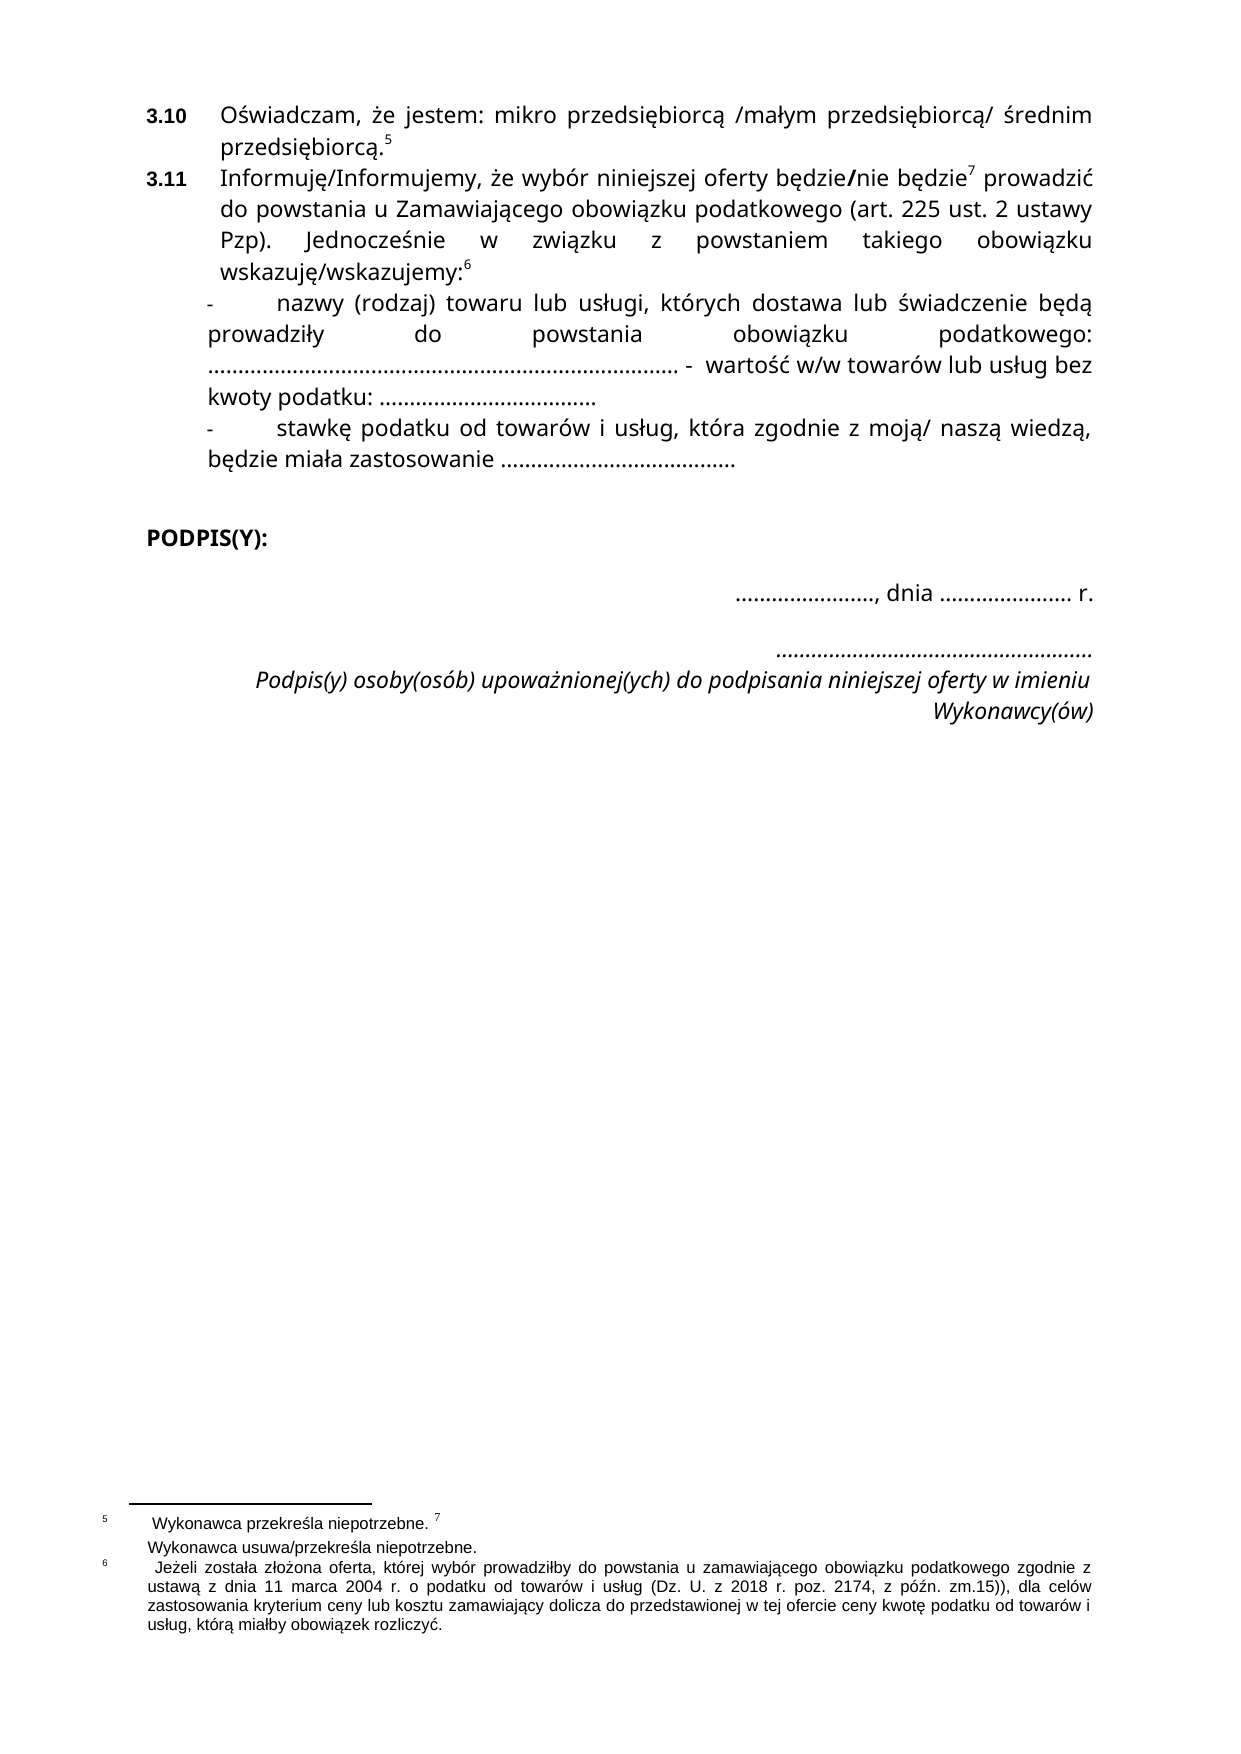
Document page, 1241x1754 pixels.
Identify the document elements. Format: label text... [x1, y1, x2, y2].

list stawkę podatku od towarów i usług, która zgodnie z moją/ naszą wiedzą, będzie miała zastosowanie ………………………………… [206, 412, 1093, 474]
list nazwy (rodzaj) towaru lub usługi, których dostawa lub świadczenie będą prowadziły do powstania obowiązku podatkowego: …………………………………………………………………… - wartość w/w towarów lub usług bez kwoty podatku: ……………………………… [206, 287, 1093, 412]
list Oświadczam, że jestem: mikro przedsiębiorcą /małym przedsiębiorcą/ średnim przedsiębiorcą. [146, 99, 1093, 162]
list Informuję/Informujemy, że wybór niniejszej oferty będzie/nie będzie7 prowadzić do powstania u Zamawiającego obowiązku podatkowego (art. 225 ust. 2 ustawy Pzp). Jednocześnie w związku z powstaniem takiego obowiązku wskazuję/wskazujemy: [146, 162, 1093, 287]
text Podpis(y) osoby(osób) upoważnionej(ych) do podpisania niniejszej oferty w imieniu Wykonawcy(ów) [148, 664, 1093, 726]
text PODPIS(Y): [146, 522, 1094, 553]
text ……………………………………………… [148, 632, 1093, 664]
text …………….……., dnia …………………. r. [129, 577, 1094, 608]
